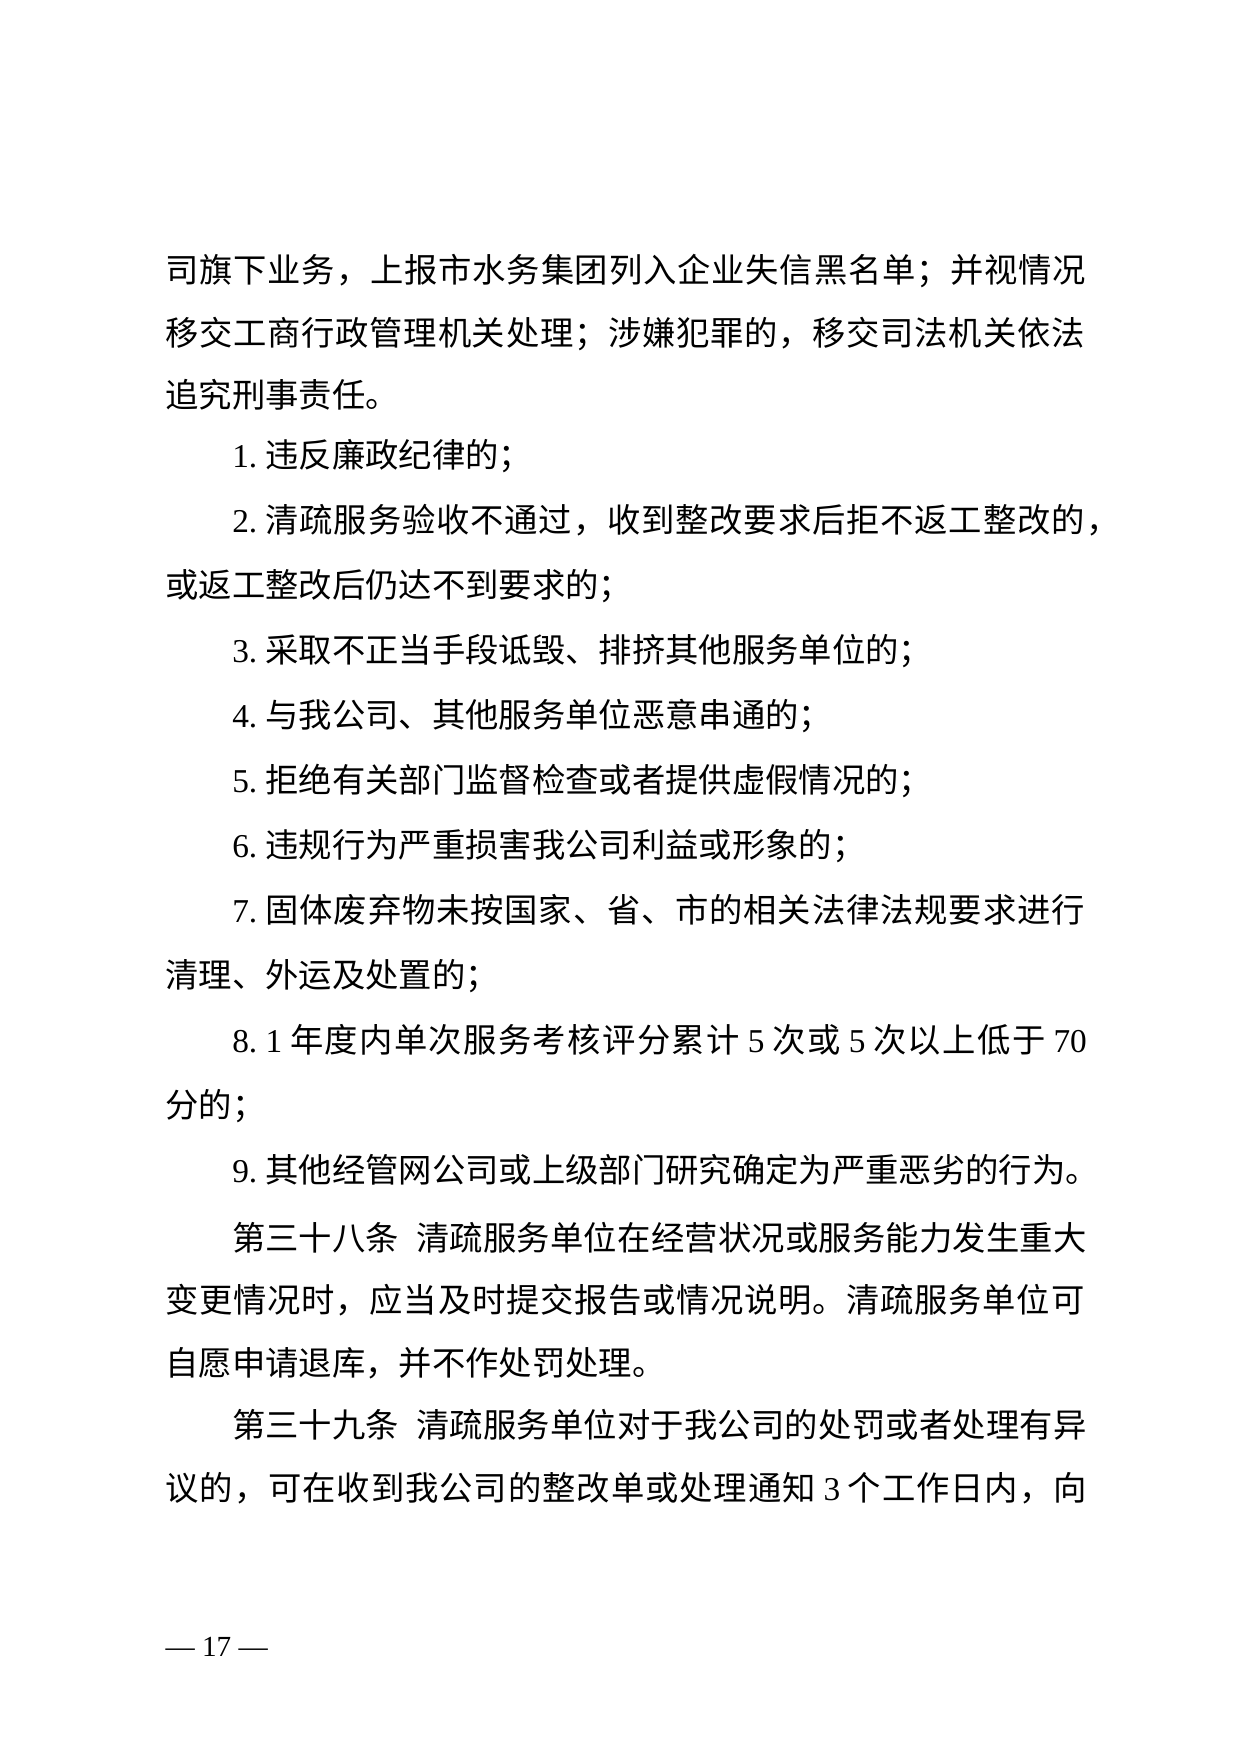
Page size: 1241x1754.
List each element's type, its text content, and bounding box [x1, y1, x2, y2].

list 其他经管网公司或上级部门研究确定为严重恶劣的行为。 [165, 1135, 1087, 1200]
list 与我公司、其他服务单位恶意串通的； [165, 680, 1087, 745]
list 清疏服务单位在经营状况或服务能力发生重大变更情况时，应当及时提交报告或情况说明。清疏服务单位可自愿申请退库，并不作处罚处理。 [165, 1200, 1087, 1388]
list 违反廉政纪律的； [165, 420, 1087, 485]
list 清疏服务验收不通过，收到整改要求后拒不返工整改的，或返工整改后仍达不到要求的； [165, 485, 1087, 615]
list 1年度内单次服务考核评分累计5次或5次以上低于70分的； [165, 1005, 1087, 1135]
list 固体废弃物未按国家、省、市的相关法律法规要求进行清理、外运及处置的； [165, 875, 1087, 1005]
list 违规行为严重损害我公司利益或形象的； [165, 810, 1087, 875]
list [165, 233, 1087, 420]
list 采取不正当手段诋毁、排挤其他服务单位的； [165, 615, 1087, 680]
list 拒绝有关部门监督检查或者提供虚假情况的； [165, 745, 1087, 810]
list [165, 1388, 1087, 1513]
